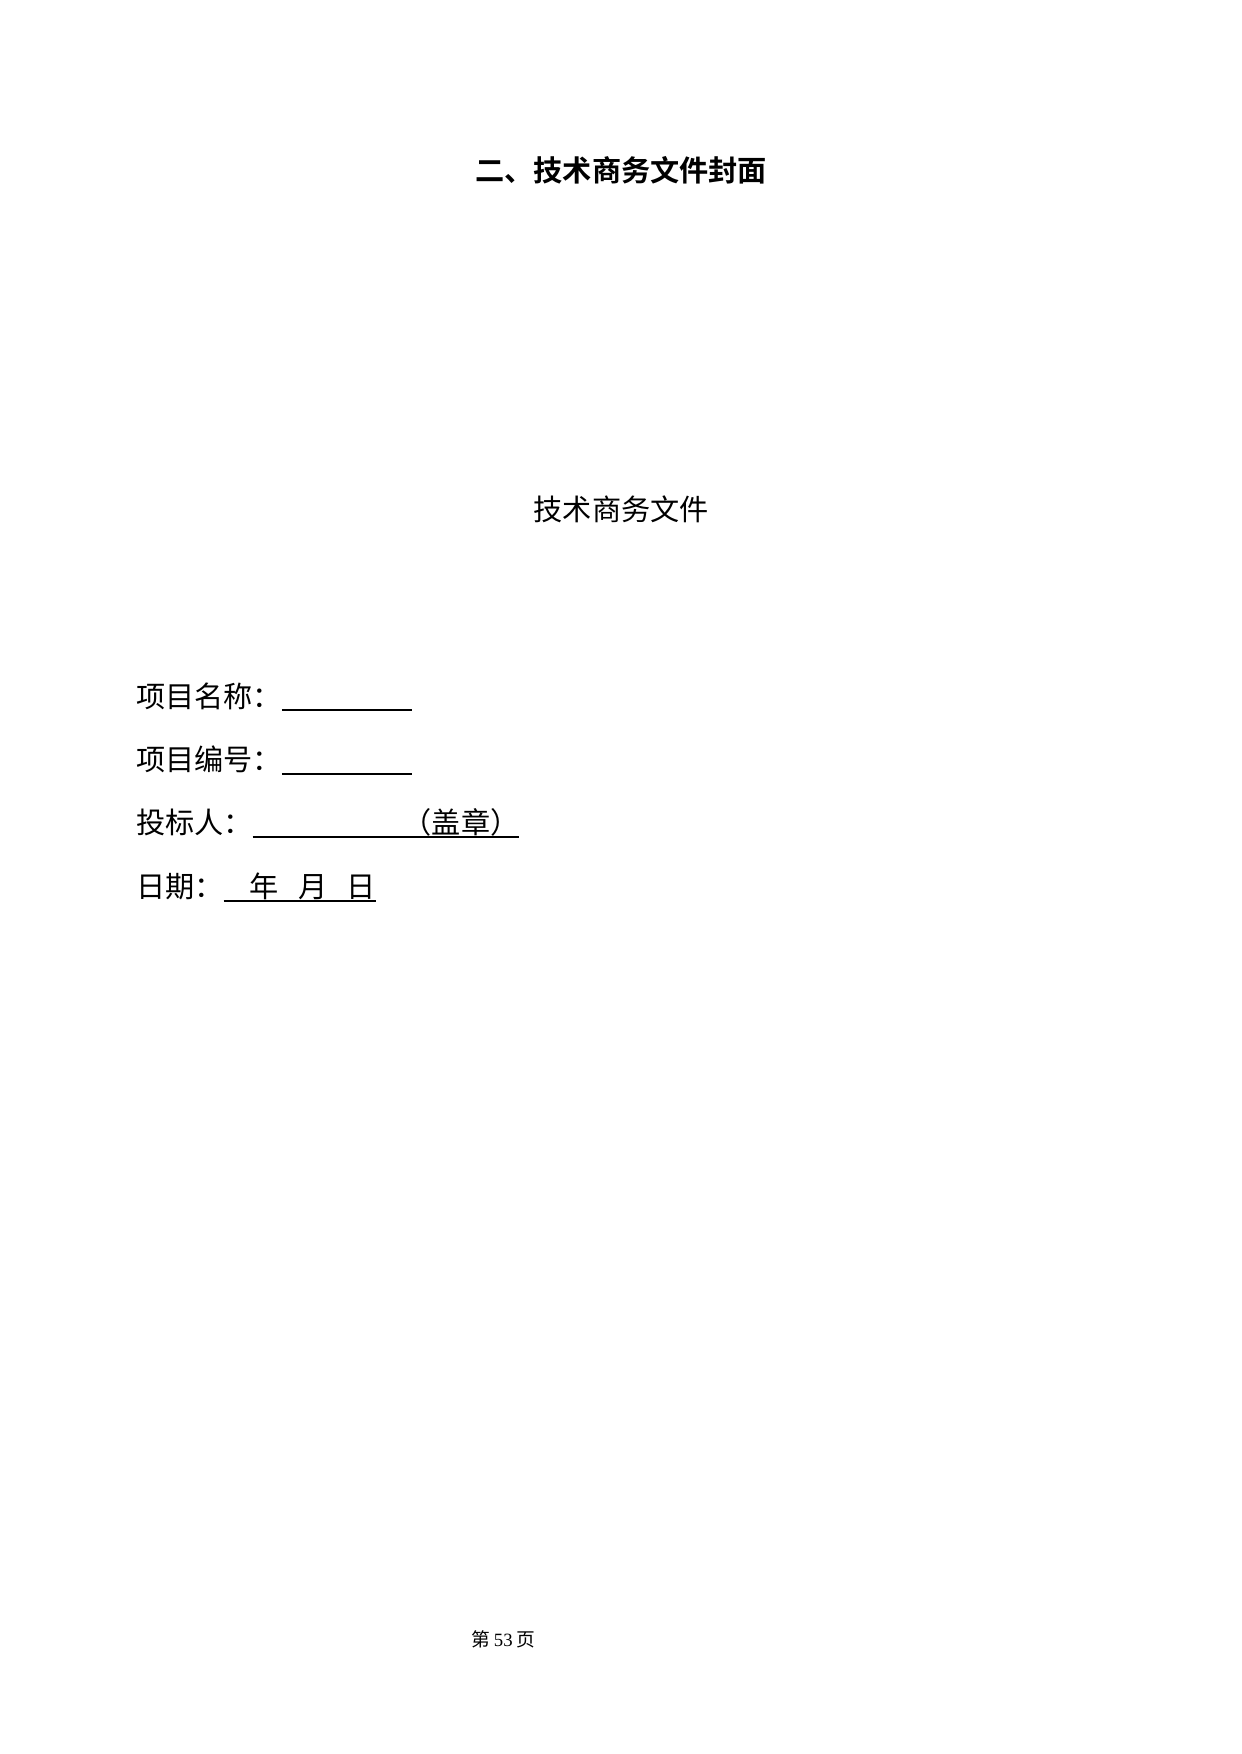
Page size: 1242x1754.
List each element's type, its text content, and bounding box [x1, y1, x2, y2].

text 日期： 年 月 日 [136, 863, 1106, 906]
text 项目编号： [136, 737, 1106, 779]
text 二、技术商务文件封面 [136, 148, 1106, 190]
text 技术商务文件 [136, 487, 1106, 529]
text 投标人： （盖章） [136, 800, 1106, 842]
text 项目名称： [136, 673, 1106, 716]
